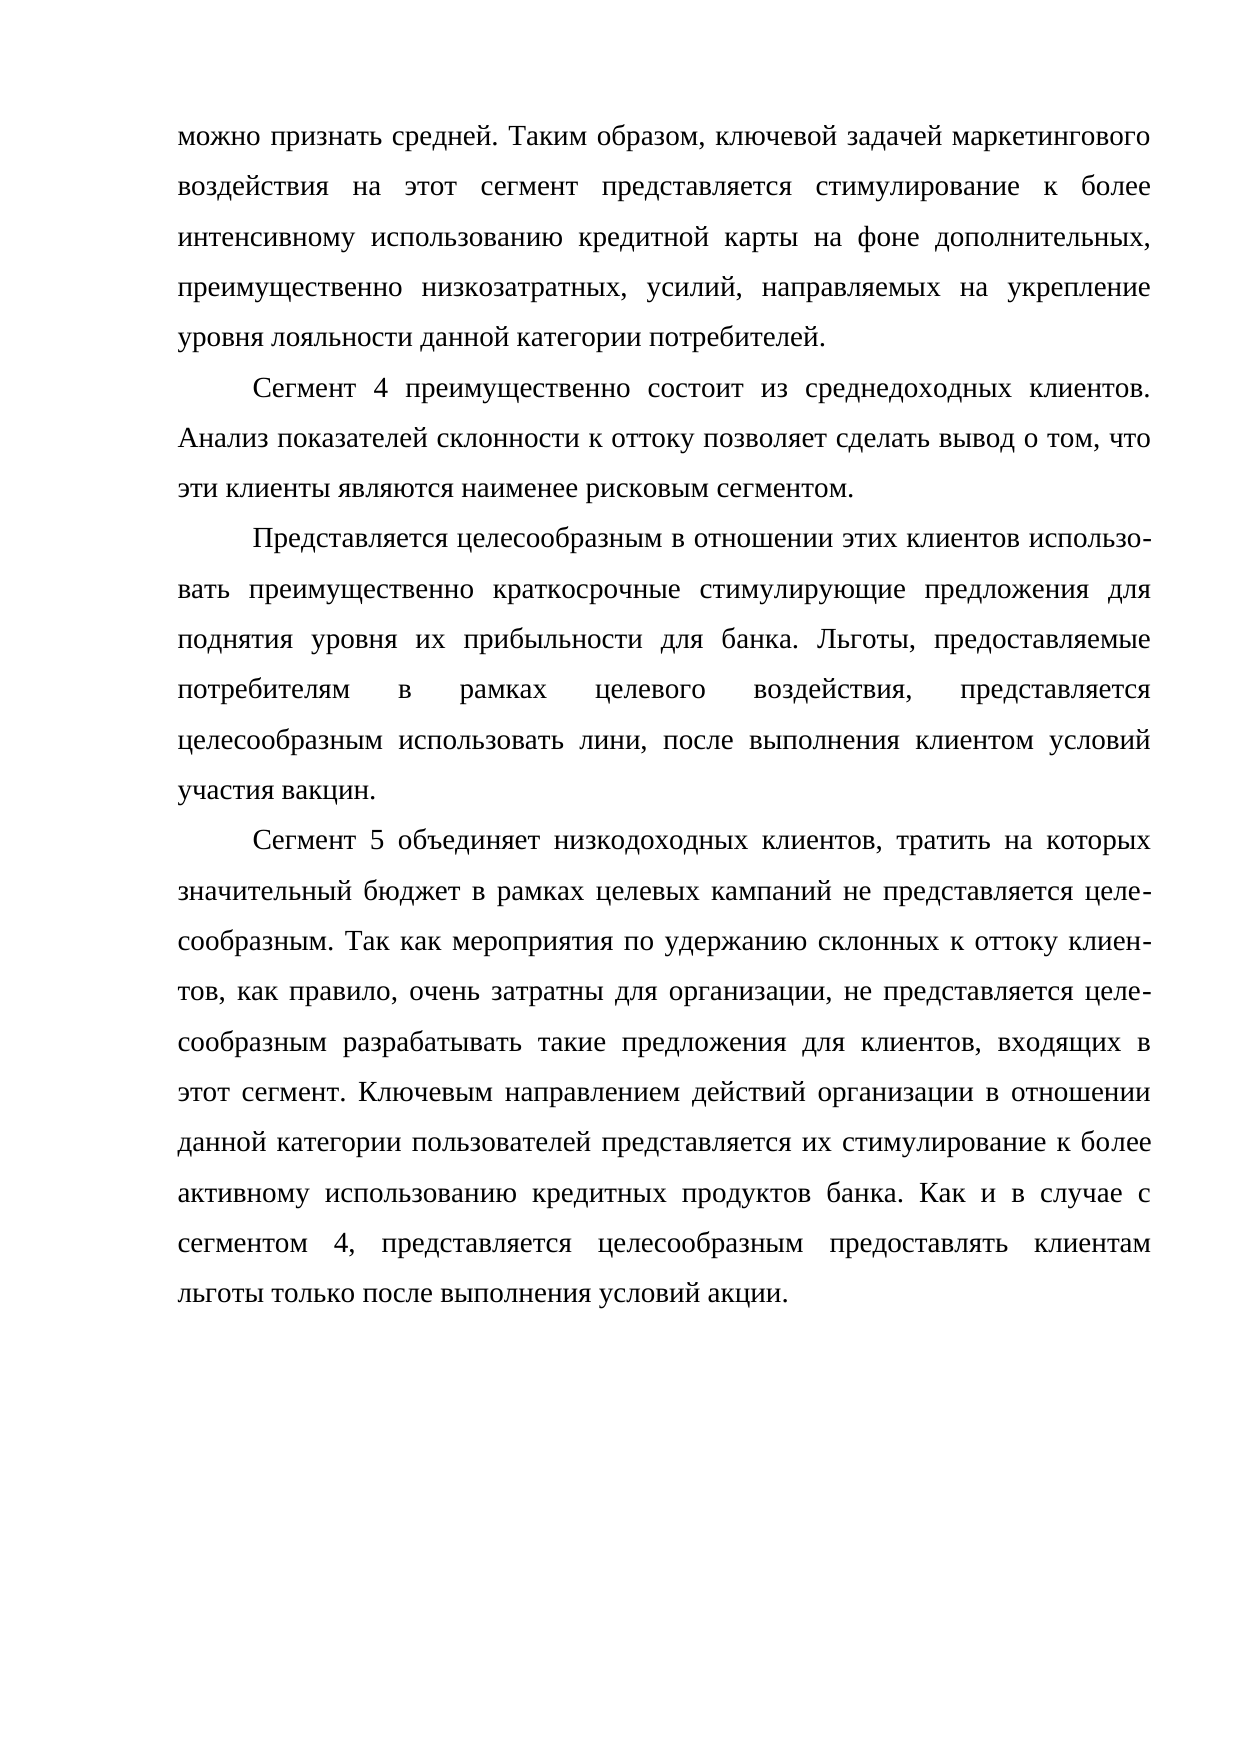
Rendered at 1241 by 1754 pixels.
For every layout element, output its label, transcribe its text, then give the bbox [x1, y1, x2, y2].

text Представляется целесообразным в отношении этих клиентов использовать преимущественно краткосрочные стимулирующие предложения для поднятия уровня их прибыльности для банка. Льготы, предоставляемые потребителям в рамках целевого воздействия, представляется целесообразным использовать лини, после выполнения клиентом условий участия вакцин. [177, 521, 1152, 806]
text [177, 118, 1152, 353]
text Сегмент 5 объединяет низкодоходных клиентов, тратить на которых значительный бюджет в рамках целевых кампаний не представляется целесообразным. Так как мероприятия по удержанию склонных к оттоку клиентов, как правило, очень затратны для организации, не представляется целесообразным разрабатывать такие предложения для клиентов, входящих в этот сегмент. Ключевым направлением действий организации в отношении данной категории пользователей представляется их стимулирование к более активному использованию кредитных продуктов банка. Как и в случае с сегментом 4, представляется целесообразным предоставлять клиентам льготы только после выполнения условий акции. [177, 822, 1152, 1309]
text Сегмент 4 преимущественно состоит из среднедоходных клиентов. Анализ показателей склонности к оттоку позволяет сделать вывод о том, что эти клиенты являются наименее рисковым сегментом. [177, 370, 1152, 504]
